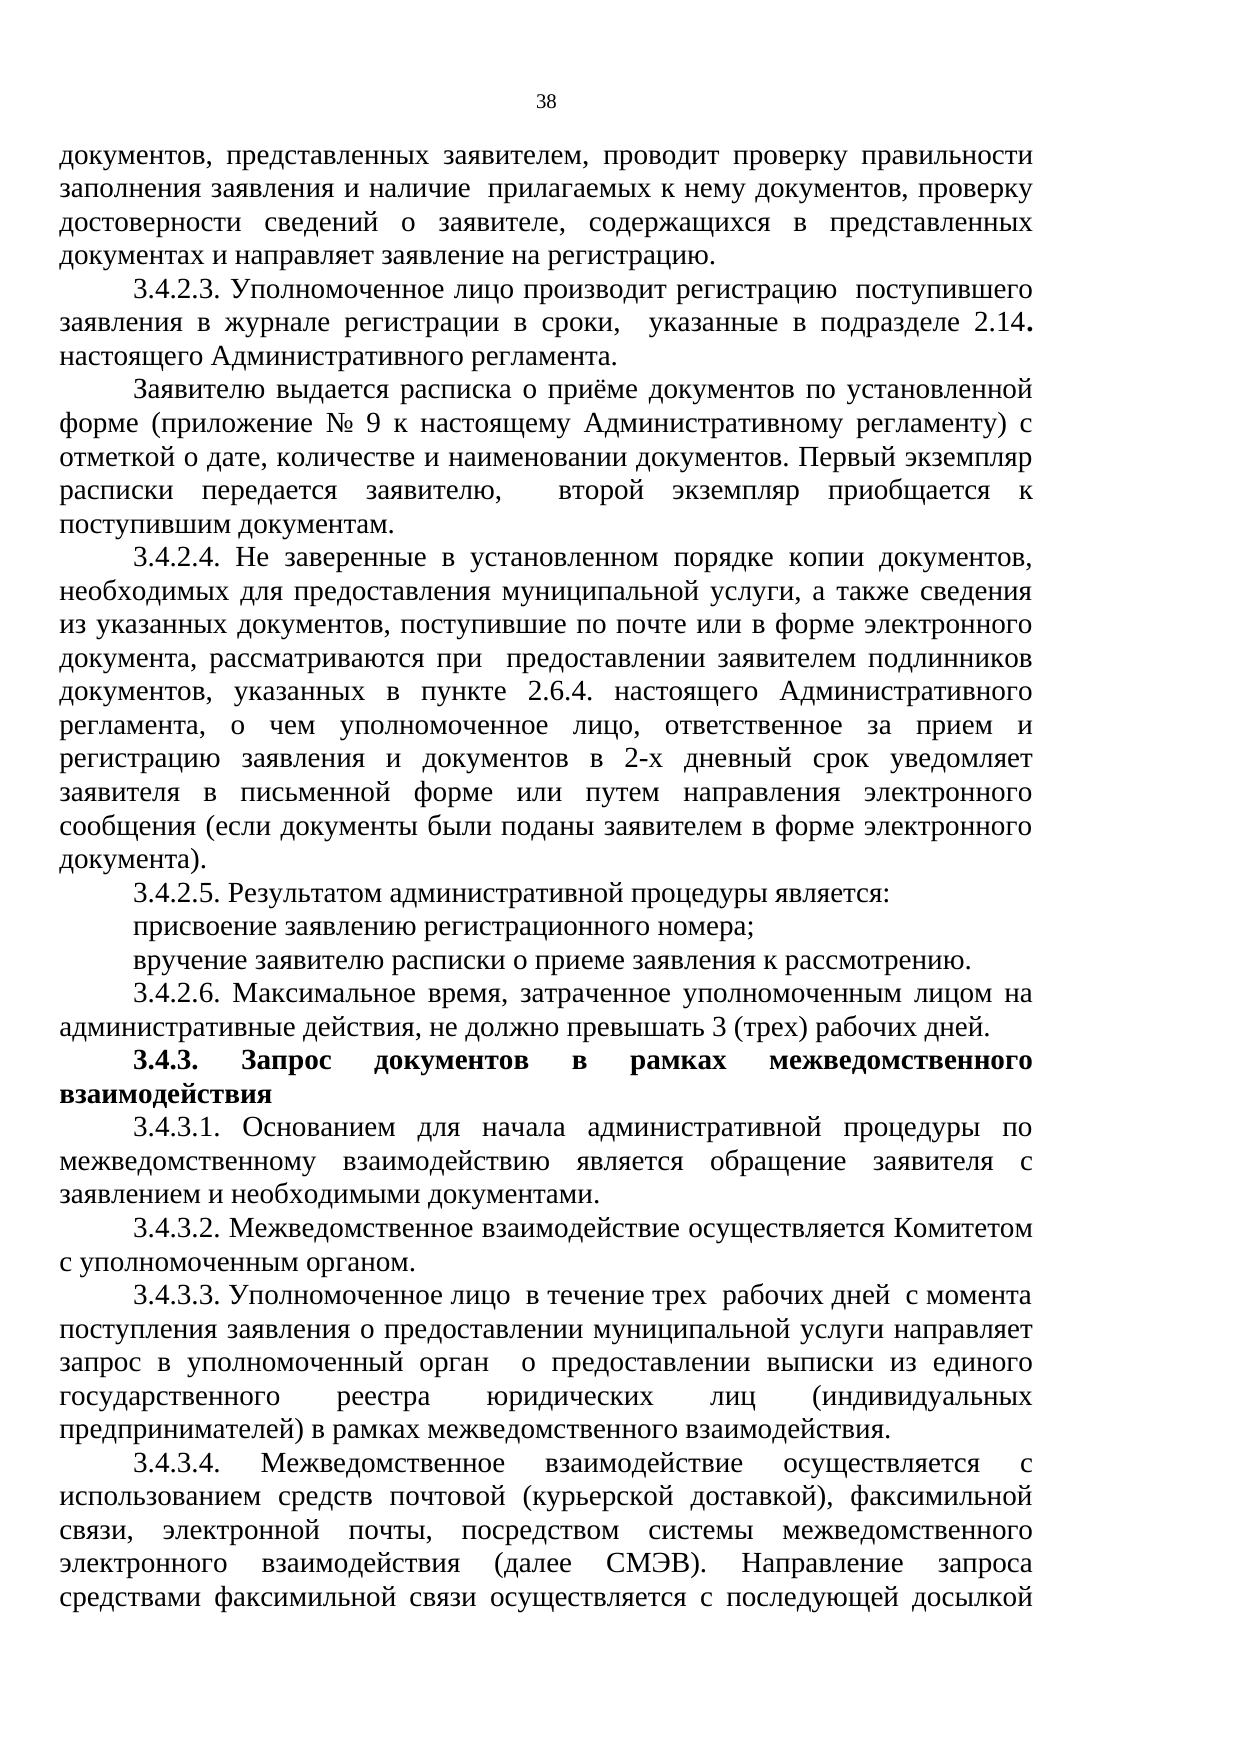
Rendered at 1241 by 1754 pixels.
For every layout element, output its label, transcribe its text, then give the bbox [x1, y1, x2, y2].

text 3.4.2.5. Результатом административной процедуры является: [59, 875, 1033, 908]
text 3.4.2.3. Уполномоченное лицо производит регистрацию поступившего заявления в журнале регистрации в сроки, указанные в подразделе 2.14. настоящего Административного регламента. [59, 271, 1033, 372]
text 3.4.2.6. Максимальное время, затраченное уполномоченным лицом на административные действия, не должно превышать 3 (трех) рабочих дней. [59, 975, 1033, 1042]
text 3.4.3. Запрос документов в рамках межведомственного взаимодействия [59, 1042, 1033, 1109]
text присвоение заявлению регистрационного номера; [59, 908, 1033, 942]
text 3.4.2.4. Не заверенные в установленном порядке копии документов, необходимых для предоставления муниципальной услуги, а также сведения из указанных документов, поступившие по почте или в форме электронного документа, рассматриваются при предоставлении заявителем подлинников документов, указанных в пункте 2.6.4. настоящего Административного регламента, о чем уполномоченное лицо, ответственное за прием и регистрацию заявления и документов в 2-х дневный срок уведомляет заявителя в письменной форме или путем направления электронного сообщения (если документы были поданы заявителем в форме электронного документа). [59, 539, 1033, 875]
text вручение заявителю расписки о приеме заявления к рассмотрению. [59, 942, 1033, 975]
text Заявителю выдается расписка о приёме документов по установленной форме (приложение № 9 к настоящему Административному регламенту) с отметкой о дате, количестве и наименовании документов. Первый экземпляр расписки передается заявителю, второй экземпляр приобщается к поступившим документам. [59, 372, 1033, 539]
text 3.4.3.3. Уполномоченное лицо в течение трех рабочих дней с момента поступления заявления о предоставлении муниципальной услуги направляет запрос в уполномоченный орган о предоставлении выписки из единого государственного реестра юридических лиц (индивидуальных предпринимателей) в рамках межведомственного взаимодействия. [59, 1277, 1033, 1445]
text 3.4.3.2. Межведомственное взаимодействие осуществляется Комитетом с уполномоченным органом. [59, 1210, 1033, 1277]
text 3.4.3.1. Основанием для начала административной процедуры по межведомственному взаимодействию является обращение заявителя с заявлением и необходимыми документами. [59, 1109, 1033, 1210]
